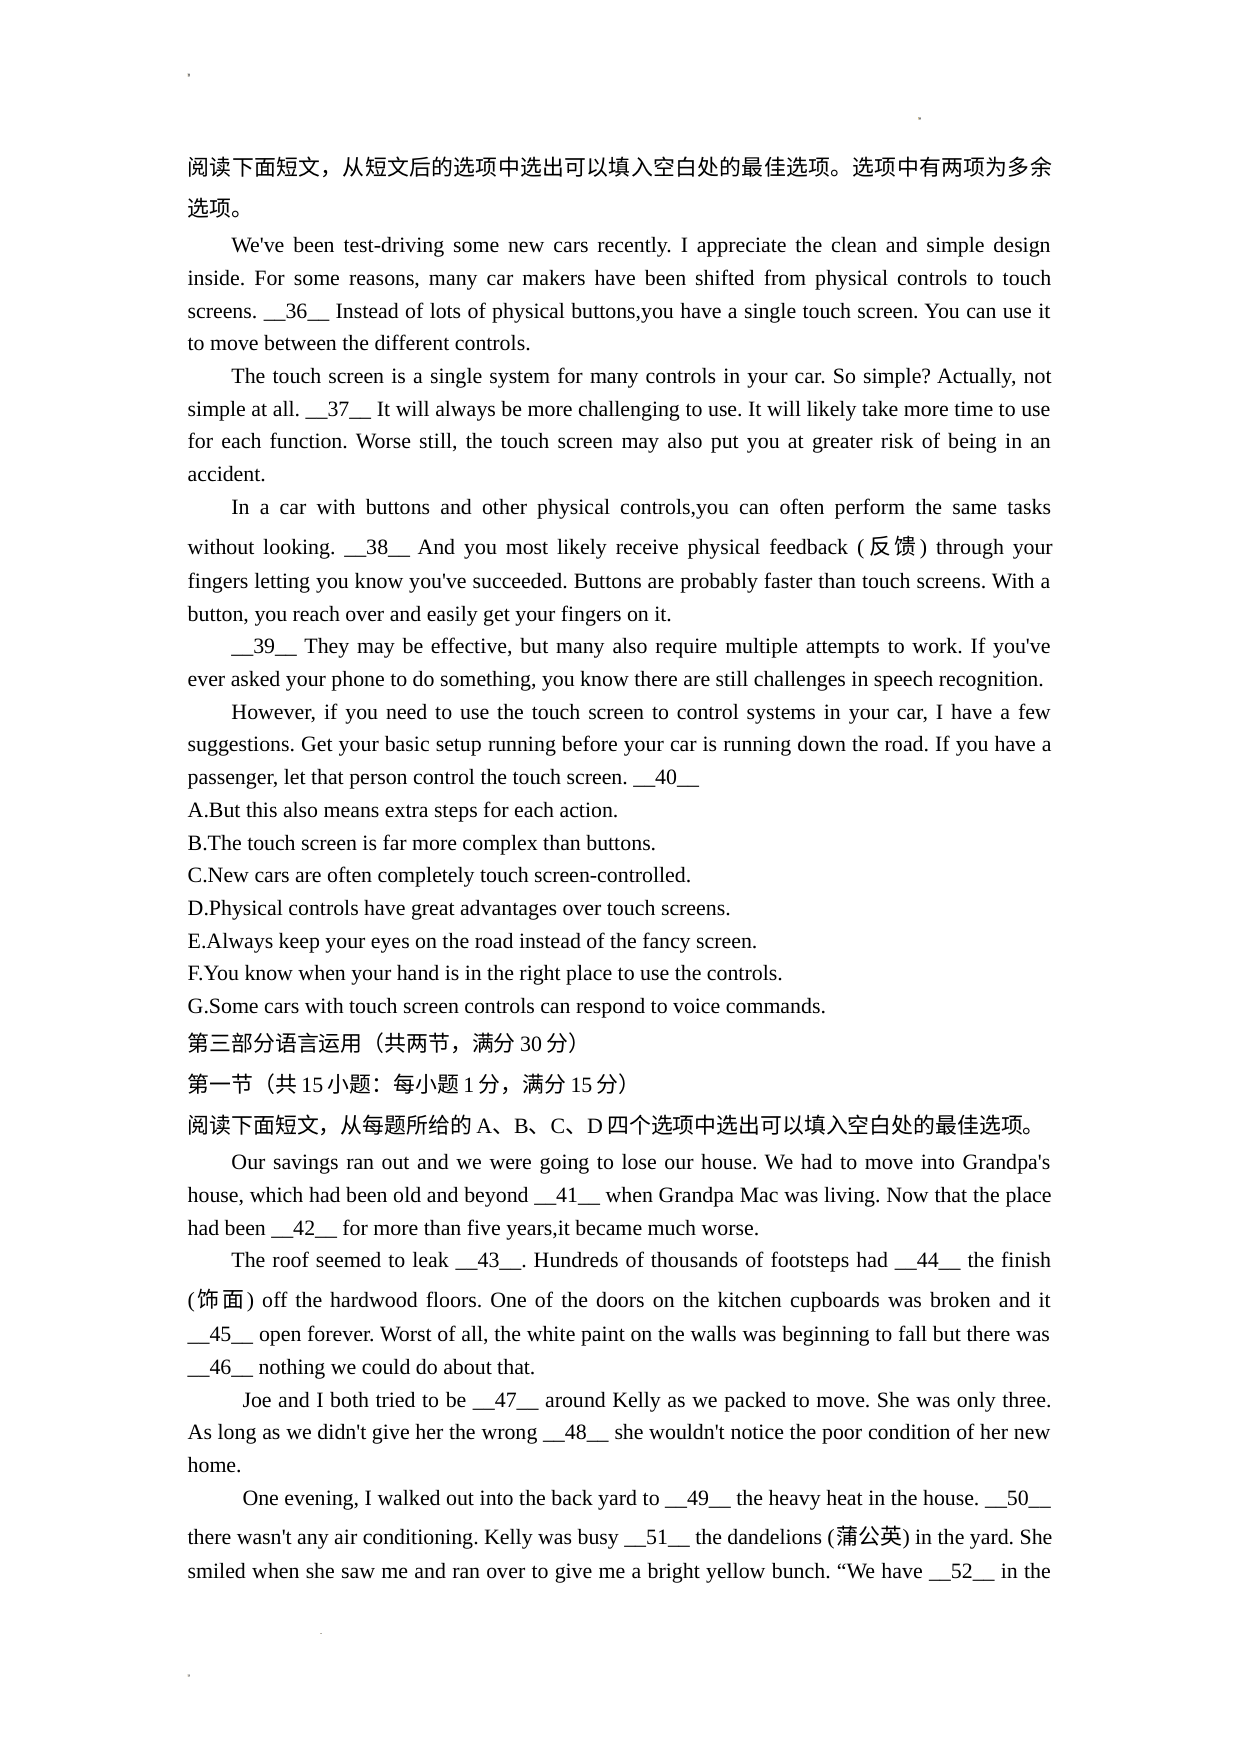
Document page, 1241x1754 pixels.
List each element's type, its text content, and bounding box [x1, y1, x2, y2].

text Joe and I both tried to be __47__ around Kelly as we packed to move. She was only three. As long as we didn't give her the wrong __48__ she wouldn't notice the poor condition of her new home. [187, 1387, 1053, 1477]
text __39__ They may be effective, but many also require multiple attempts to work. If you've ever asked your phone to do something, you know there are still challenges in speech recognition. [187, 633, 1053, 691]
text E.Always keep your eyes on the road instead of the fancy screen. [187, 928, 1053, 953]
text F.You know when your hand is in the right place to use the controls. [187, 960, 1053, 986]
text B.The touch screen is far more complex than buttons. [187, 829, 1053, 855]
text However, if you need to use the touch screen to control systems in your car, I have a few suggestions. Get your basic setup running before your car is running down the road. If you have a passenger, let that person control the touch screen. __40__ [187, 699, 1053, 789]
text G.Some cars with touch screen controls can respond to voice commands. [187, 993, 1053, 1018]
text D.Physical controls have great advantages over touch screens. [187, 895, 1053, 920]
text In a car with buttons and other physical controls,you can often perform the same tasks without looking. __38__ And you most likely receive physical feedback (反馈) through your fingers letting you know you've succeeded. Buttons are probably faster than touch screens. With a button, you reach over and easily get your fingers on it. [187, 494, 1053, 626]
text C.New cars are often completely touch screen-controlled. [187, 862, 1053, 887]
text 阅读下面短文，从每题所给的A、B、C、D四个选项中选出可以填入空白处的最佳选项。 [187, 1108, 1053, 1140]
text The touch screen is a single system for many controls in your car. So simple? Actually, not simple at all. __37__ It will always be more challenging to use. It will likely take more time to use for each function. Worse still, the touch screen may also put you at greater risk of being in an accident. [187, 363, 1053, 486]
text Our savings ran out and we were going to lose our house. We had to move into Grandpa's house, which had been old and beyond __41__ when Grandpa Mac was living. Now that the place had been __42__ for more than five years,it became much worse. [187, 1149, 1053, 1240]
text 第三部分语言运用（共两节，满分30分） [187, 1026, 1053, 1057]
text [187, 1485, 1053, 1584]
text The roof seemed to leak __43__. Hundreds of thousands of footsteps had __44__ the finish (饰面) off the hardwood floors. One of the doors on the kitchen cupboards was broken and it __45__ open forever. Worst of all, the white paint on the walls was beginning to fall but there was __46__ nothing we could do about that. [187, 1247, 1053, 1379]
text We've been test-driving some new cars recently. I appreciate the clean and simple design inside. For some reasons, many car makers have been shifted from physical controls to touch screens. __36__ Instead of lots of physical buttons,you have a single touch screen. You can use it to move between the different controls. [187, 232, 1053, 356]
text 阅读下面短文，从短文后的选项中选出可以填入空白处的最佳选项。选项中有两项为多余选项。 [187, 150, 1053, 223]
text A.But this also means extra steps for each action. [187, 797, 1053, 822]
text 第一节（共15小题：每小题1分，满分15分） [187, 1067, 1053, 1098]
